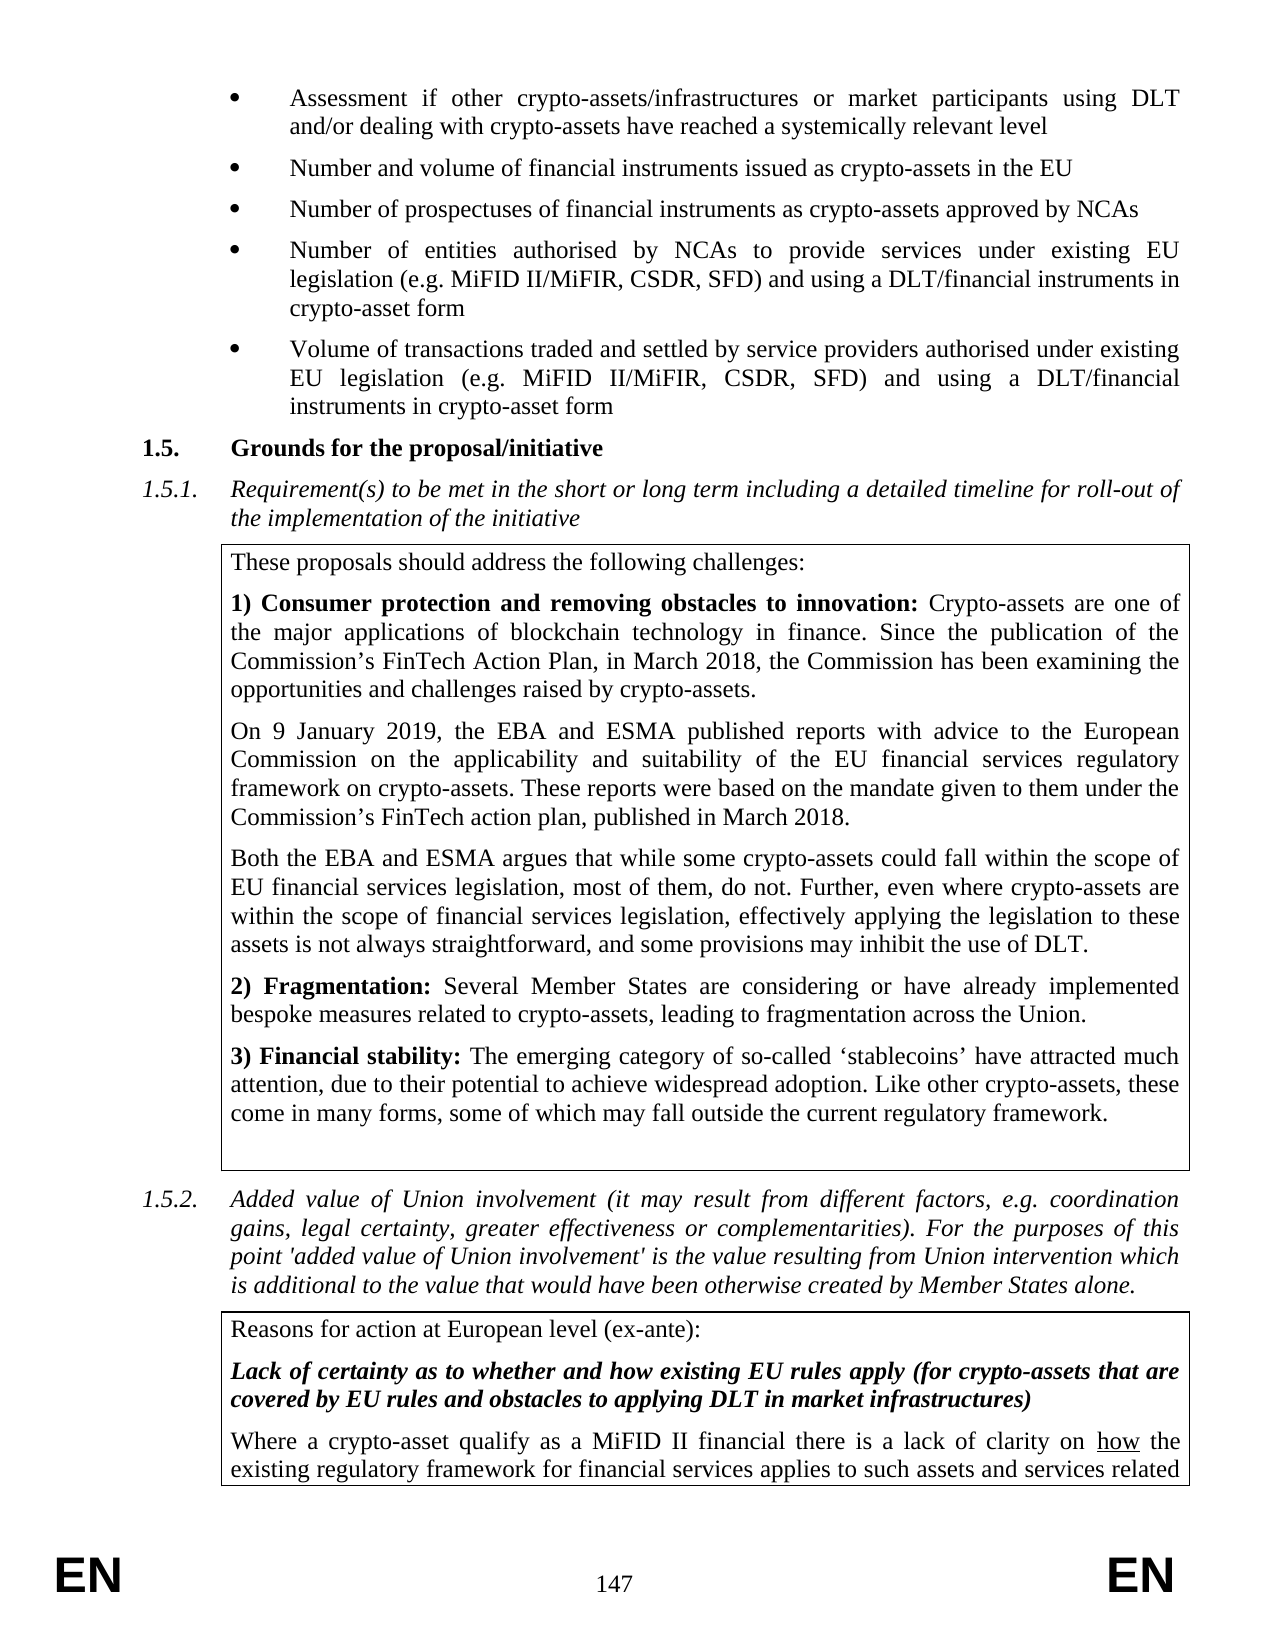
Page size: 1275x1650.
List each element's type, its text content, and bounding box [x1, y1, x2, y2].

text Number of prospectuses of financial instruments as crypto-assets approved by NCAs [230, 194, 1181, 223]
text Assessment if other crypto-assets/infrastructures or market participants using DLT and/or dealing with crypto-assets have reached a systemically relevant level [230, 83, 1181, 140]
text These proposals should address the following challenges: [222, 545, 1189, 576]
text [222, 1423, 1189, 1485]
text Both the EBA and ESMA argues that while some crypto-assets could fall within the scope of EU financial services legislation, most of them, do not. Further, even where crypto-assets are within the scope of financial services legislation, effectively applying the legislation to these assets is not always straightforward, and some provisions may inhibit the use of DLT. [222, 840, 1189, 958]
subtitle 1.5.2. Added value of Union involvement (it may result from different factors, e.g. coordination gains, legal certainty, greater effectiveness or complementarities). For the purposes of this point 'added value of Union involvement' is the value resulting from Union intervention which is additional to the value that would have been otherwise created by Member States alone. [142, 1184, 1181, 1299]
text Reasons for action at European level (ex-ante): [222, 1313, 1189, 1343]
text 1) Consumer protection and removing obstacles to innovation: Crypto-assets are one of the major applications of blockchain technology in finance. Since the publication of the Commission’s FinTech Action Plan, in March 2018, the Commission has been examining the opportunities and challenges raised by crypto-assets. [222, 585, 1189, 703]
subtitle 1.5.1. Requirement(s) to be met in the short or long term including a detailed timeline for roll-out of the implementation of the initiative [142, 474, 1181, 531]
text Lack of certainty as to whether and how existing EU rules apply (for crypto-assets that are covered by EU rules and obstacles to applying DLT in market infrastructures) [222, 1353, 1189, 1413]
text Number of entities authorised by NCAs to provide services under existing EU legislation (e.g. MiFID II/MiFIR, CSDR, SFD) and using a DLT/financial instruments in crypto-asset form [230, 235, 1181, 321]
text Volume of transactions traded and settled by service providers authorised under existing EU legislation (e.g. MiFID II/MiFIR, CSDR, SFD) and using a DLT/financial instruments in crypto-asset form [230, 334, 1181, 420]
subtitle 1.5. Grounds for the proposal/initiative [142, 433, 1181, 461]
text 2) Fragmentation: Several Member States are considering or have already implemented bespoke measures related to crypto-assets, leading to fragmentation across the Union. [222, 968, 1189, 1028]
text 3) Financial stability: The emerging category of so-called ‘stablecoins’ have attracted much attention, due to their potential to achieve widespread adoption. Like other crypto-assets, these come in many forms, some of which may fall outside the current regulatory framework. [222, 1038, 1189, 1127]
text On 9 January 2019, the EBA and ESMA published reports with advice to the European Commission on the applicability and suitability of the EU financial services regulatory framework on crypto-assets. These reports were based on the mandate given to them under the Commission’s FinTech action plan, published in March 2018. [222, 713, 1189, 831]
text Number and volume of financial instruments issued as crypto-assets in the EU [230, 153, 1181, 181]
